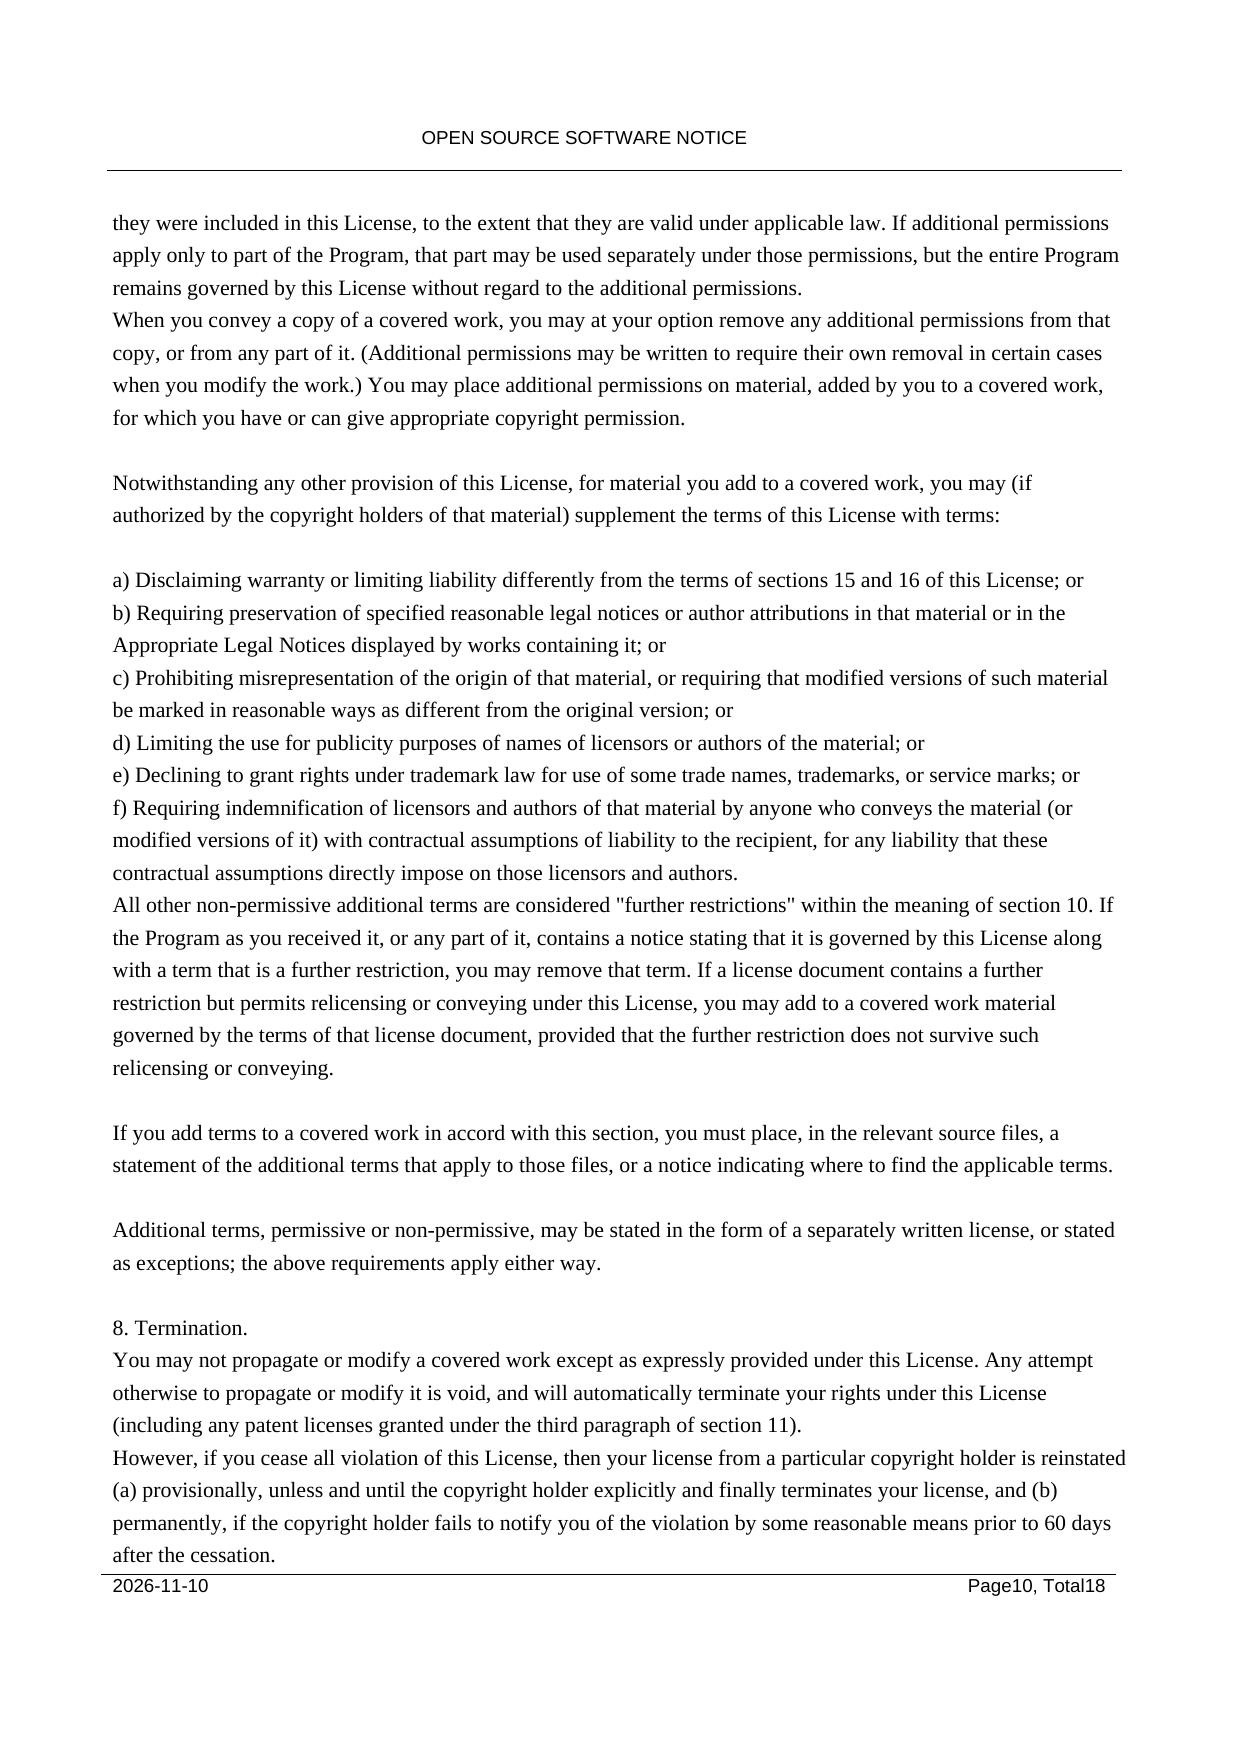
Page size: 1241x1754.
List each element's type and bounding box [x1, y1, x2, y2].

text [112, 206, 1128, 1571]
